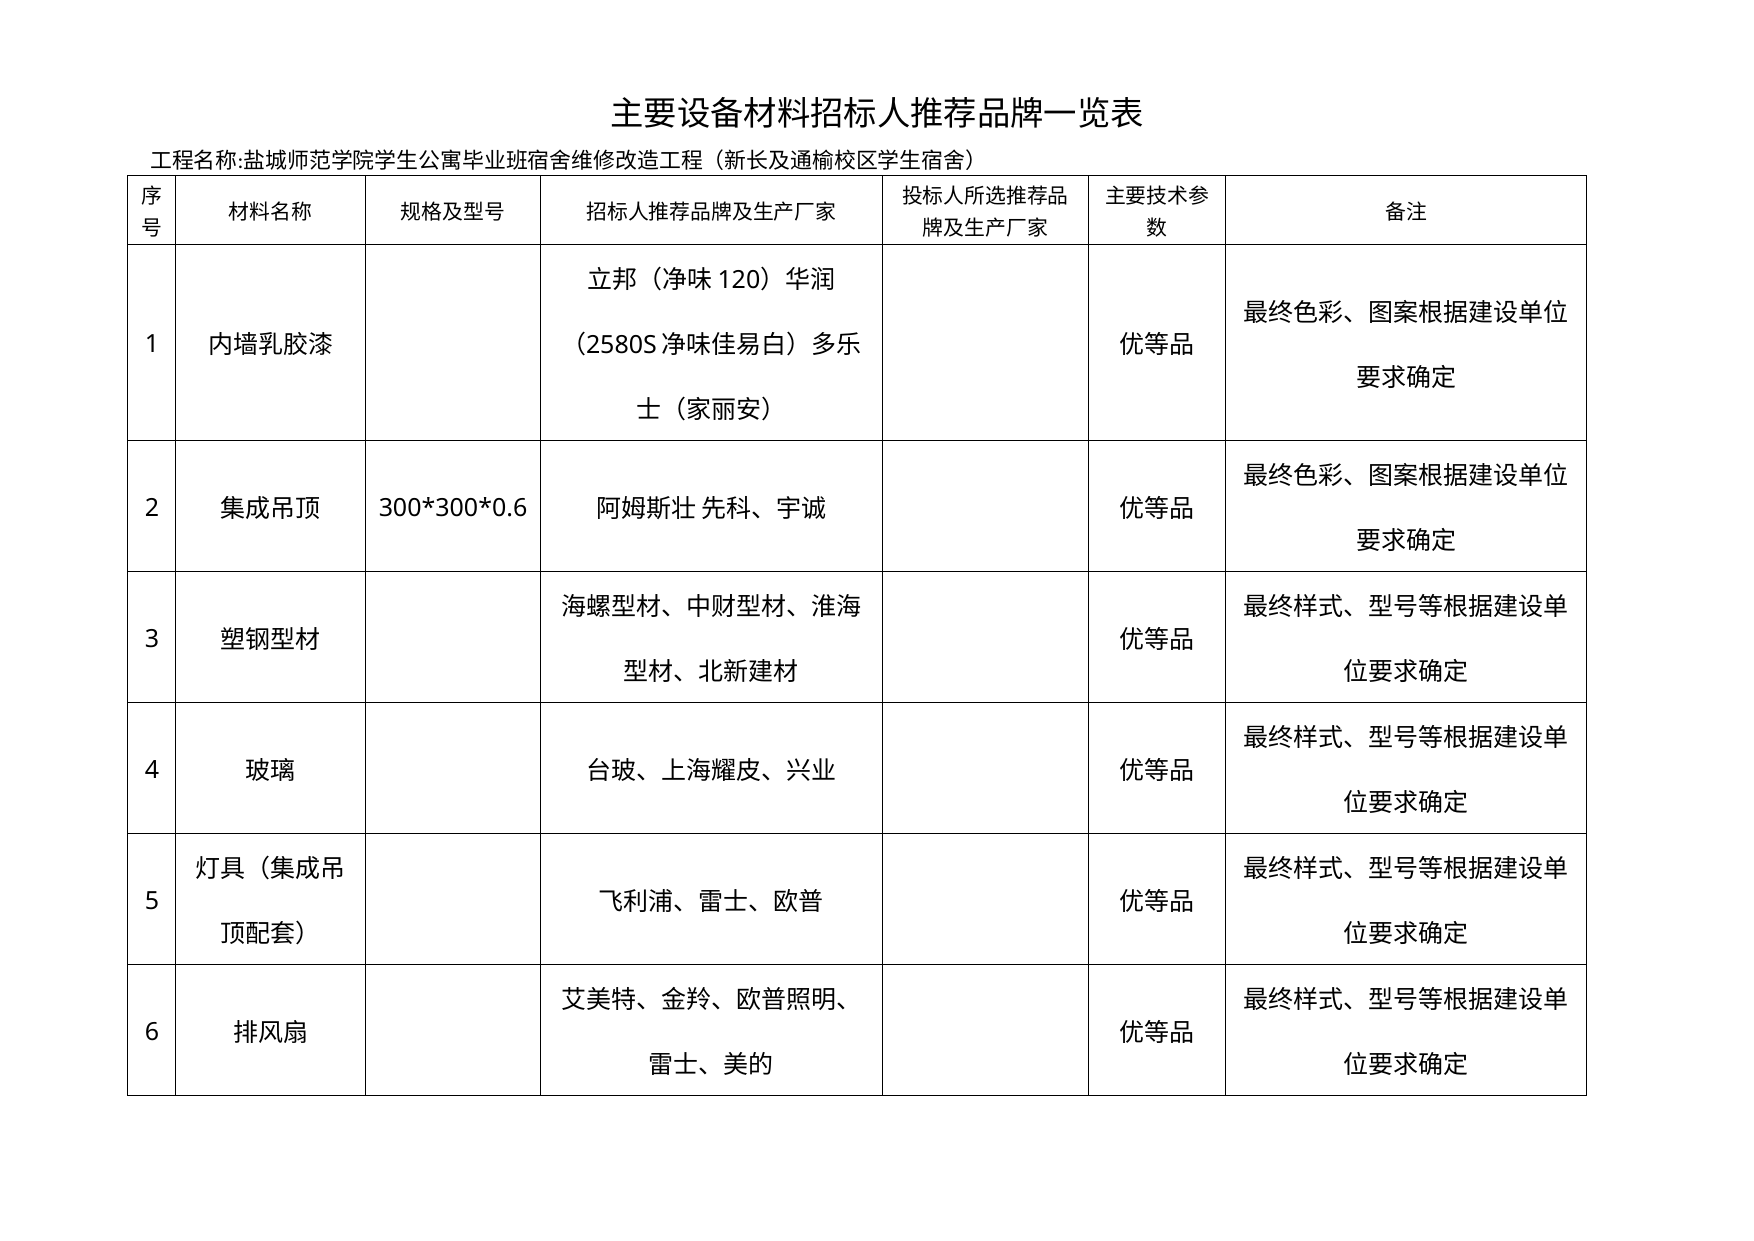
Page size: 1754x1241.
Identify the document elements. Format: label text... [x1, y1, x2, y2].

table_cell 玻璃 [176, 703, 365, 833]
table_cell 艾美特、金羚、欧普照明、雷士、美的 [541, 965, 882, 1095]
table_cell 300*300*0.6 [366, 441, 540, 571]
table_cell 台玻、上海耀皮、兴业 [541, 703, 882, 833]
table_cell [366, 965, 540, 1095]
table_cell [366, 834, 540, 964]
table_cell 最终色彩、图案根据建设单位要求确定 [1226, 441, 1586, 571]
table_cell 内墙乳胶漆 [176, 245, 365, 440]
table_cell [883, 965, 1088, 1095]
table_cell 排风扇 [176, 965, 365, 1095]
table_cell 最终样式、型号等根据建设单位要求确定 [1226, 572, 1586, 702]
table_cell 6 [128, 965, 175, 1095]
table_header 备注 [1226, 176, 1586, 244]
table_cell 灯具（集成吊顶配套） [176, 834, 365, 964]
table_cell 5 [128, 834, 175, 964]
table_cell 最终样式、型号等根据建设单位要求确定 [1226, 703, 1586, 833]
text 主要设备材料招标人推荐品牌一览表 [150, 78, 1604, 143]
table_cell 飞利浦、雷士、欧普 [541, 834, 882, 964]
table_header 招标人推荐品牌及生产厂家 [541, 176, 882, 244]
table_cell 最终色彩、图案根据建设单位要求确定 [1226, 245, 1586, 440]
table_cell 海螺型材、中财型材、淮海型材、北新建材 [541, 572, 882, 702]
table_cell 集成吊顶 [176, 441, 365, 571]
table_header 投标人所选推荐品牌及生产厂家 [883, 176, 1088, 244]
table_cell 4 [128, 703, 175, 833]
table_header 规格及型号 [366, 176, 540, 244]
table_cell 3 [128, 572, 175, 702]
table_header 序号 [128, 176, 175, 244]
table_cell 最终样式、型号等根据建设单位要求确定 [1226, 834, 1586, 964]
table_cell 优等品 [1089, 245, 1225, 440]
table_cell [366, 703, 540, 833]
table_cell 立邦（净味120）华润（2580S净味佳易白）多乐士（家丽安） [541, 245, 882, 440]
table_header 主要技术参数 [1089, 176, 1225, 244]
table_cell [883, 703, 1088, 833]
table_cell [883, 572, 1088, 702]
table_cell [366, 245, 540, 440]
table_cell 最终样式、型号等根据建设单位要求确定 [1226, 965, 1586, 1095]
table_cell 优等品 [1089, 834, 1225, 964]
table_cell [883, 245, 1088, 440]
text 工程名称:盐城师范学院学生公寓毕业班宿舍维修改造工程（新长及通榆校区学生宿舍） [150, 143, 1604, 175]
table_cell [366, 572, 540, 702]
table_cell 优等品 [1089, 441, 1225, 571]
table_cell 优等品 [1089, 703, 1225, 833]
table_header 材料名称 [176, 176, 365, 244]
table_cell [883, 441, 1088, 571]
table_cell 优等品 [1089, 572, 1225, 702]
table_cell [883, 834, 1088, 964]
table_cell 1 [128, 245, 175, 440]
table_cell 阿姆斯壮 先科、宇诚 [541, 441, 882, 571]
table_cell 塑钢型材 [176, 572, 365, 702]
table_cell 2 [128, 441, 175, 571]
table_cell 优等品 [1089, 965, 1225, 1095]
